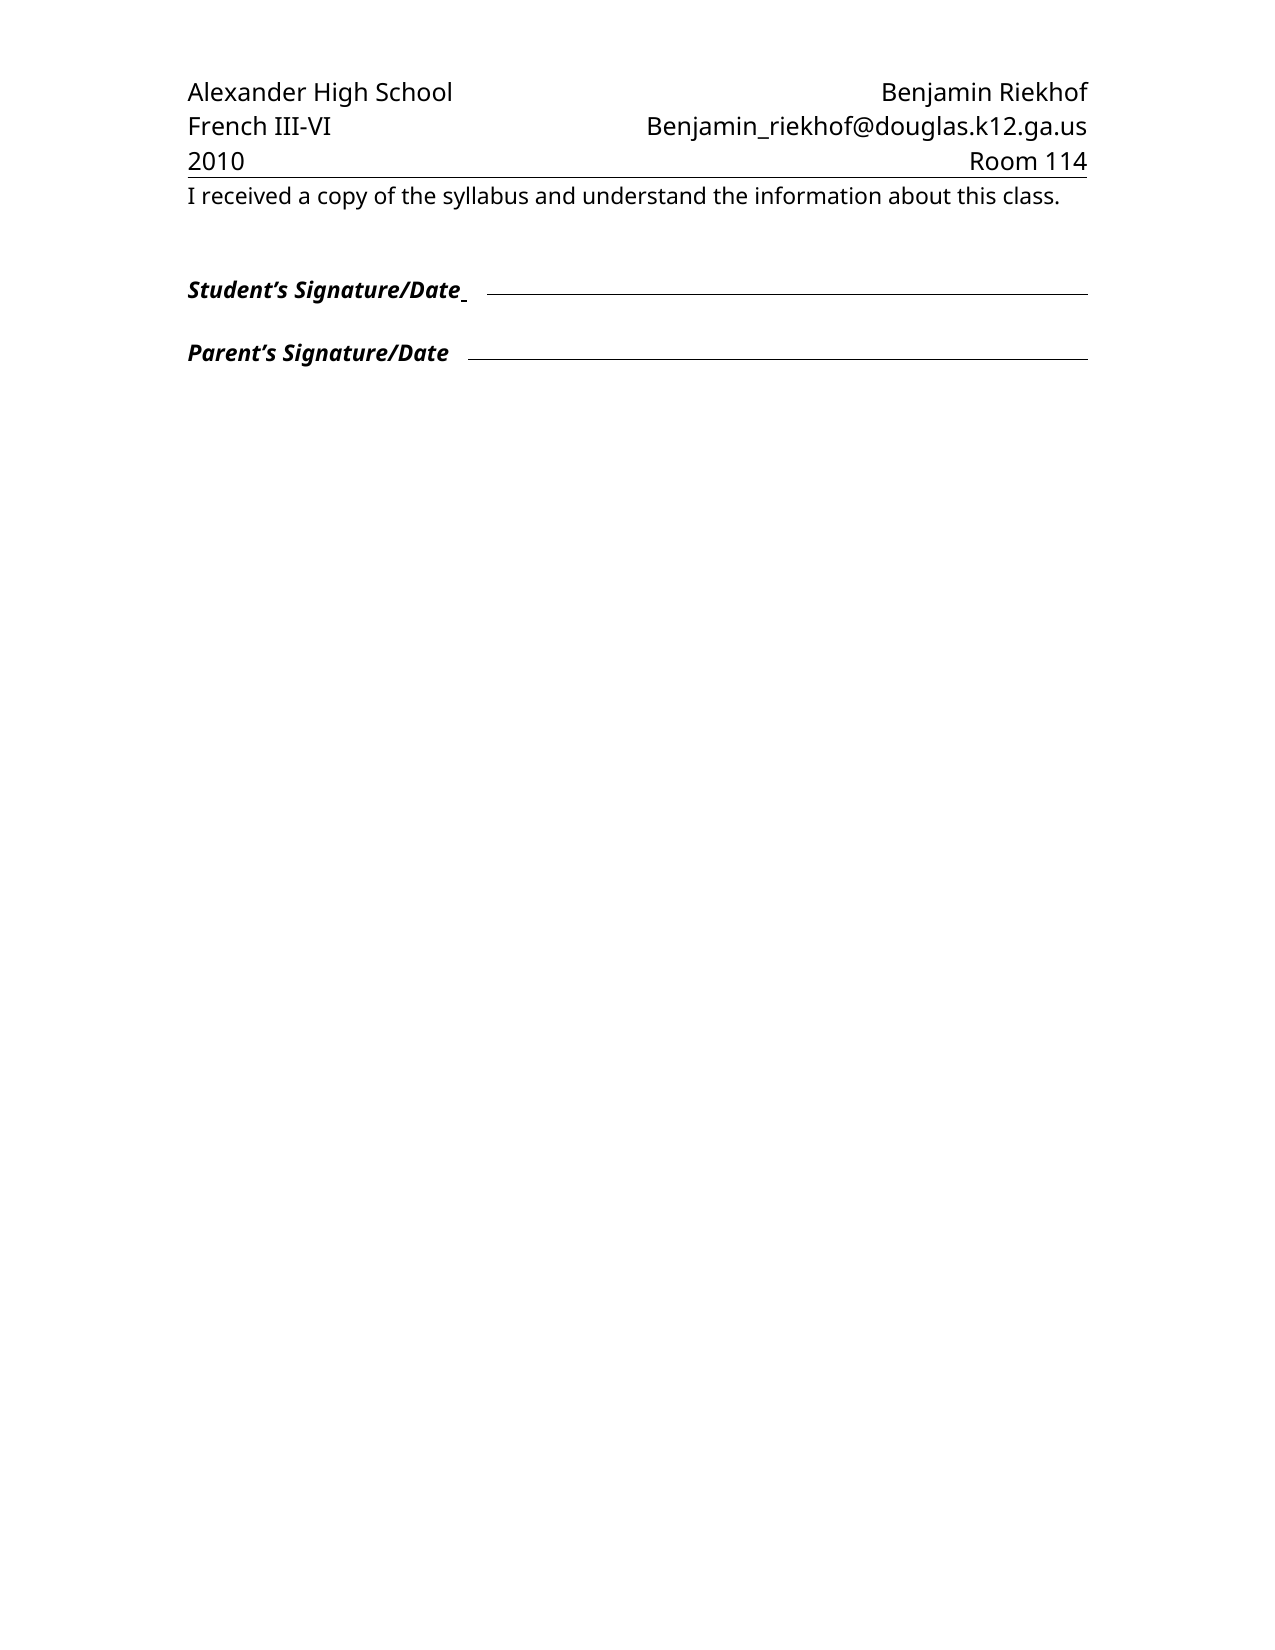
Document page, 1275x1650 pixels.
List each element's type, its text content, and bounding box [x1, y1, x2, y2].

text Parent’s Signature/Date [187, 337, 1087, 368]
text I received a copy of the syllabus and understand the information about this class. [187, 178, 1087, 212]
text Student’s Signature/Date [187, 274, 1087, 305]
